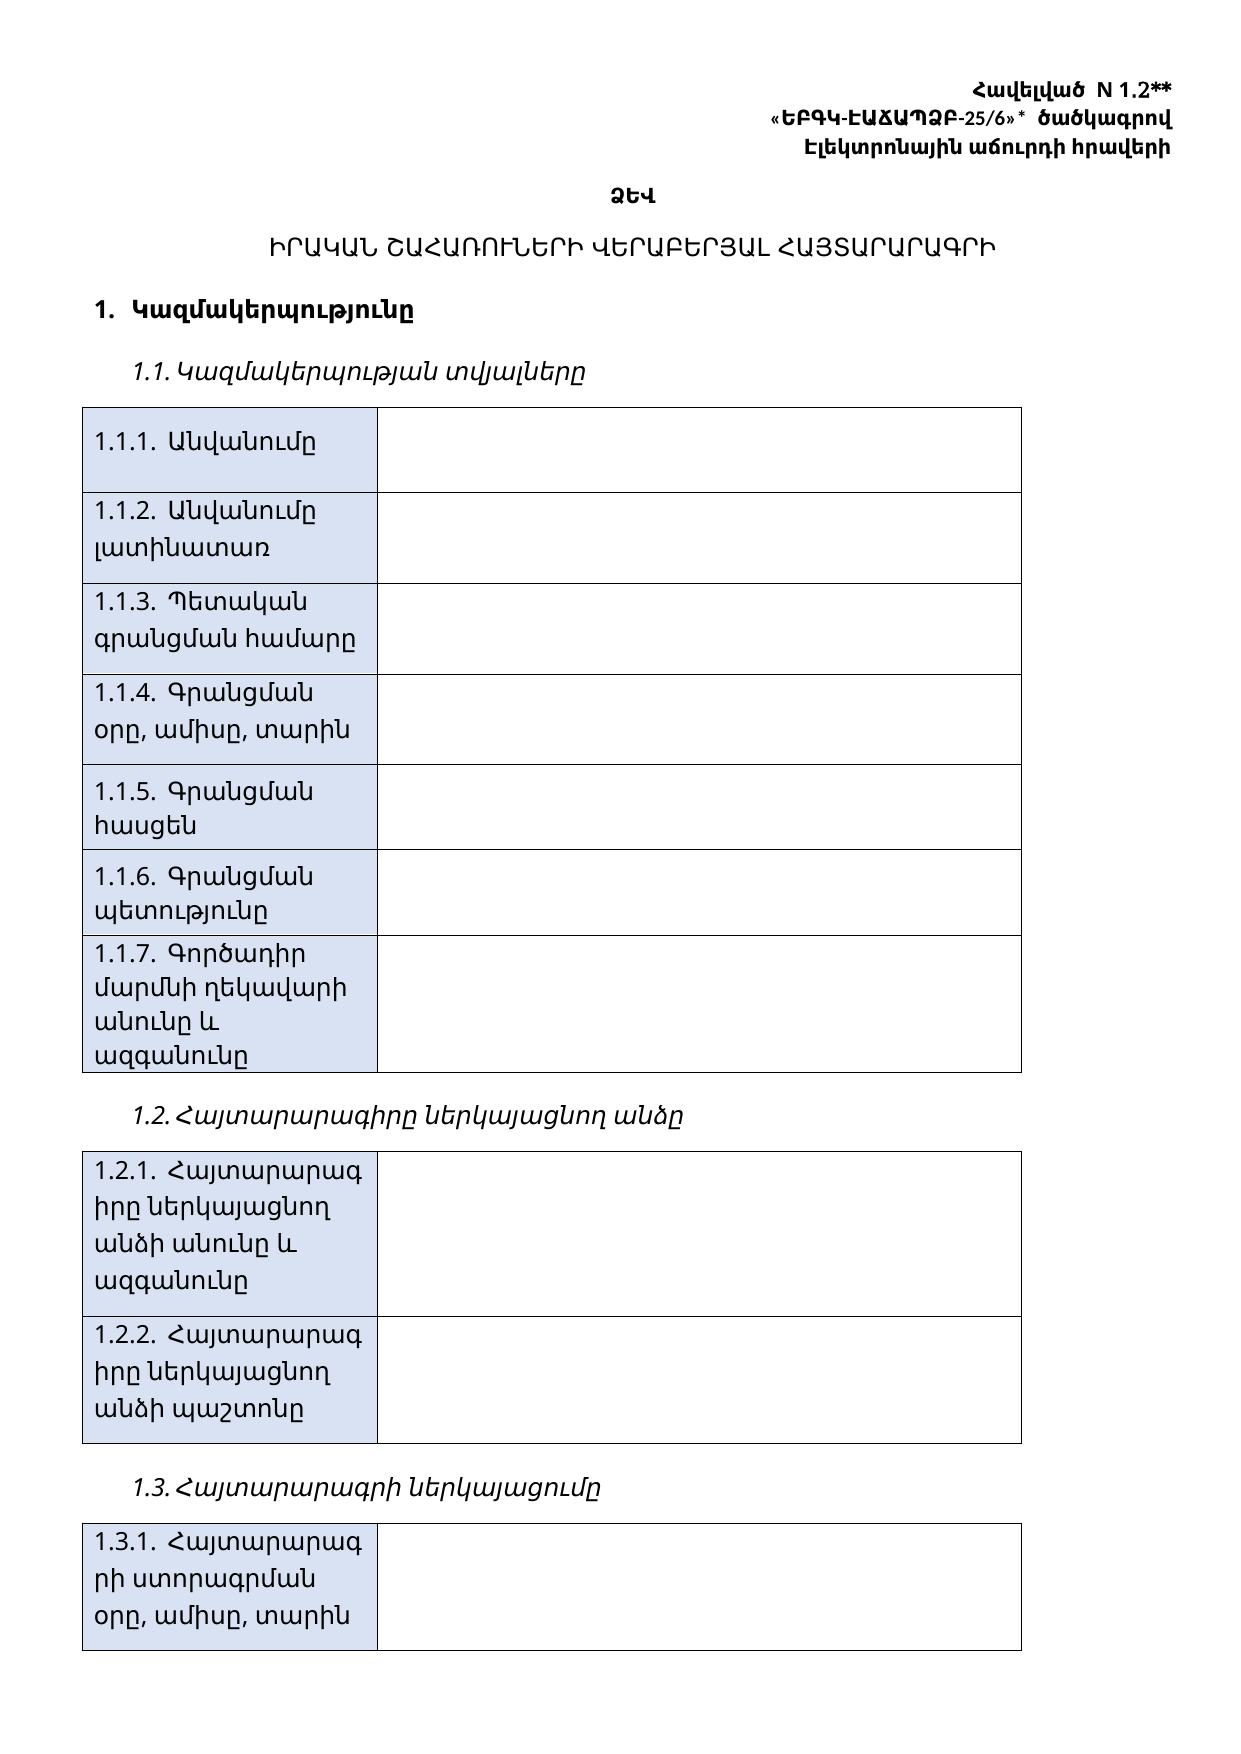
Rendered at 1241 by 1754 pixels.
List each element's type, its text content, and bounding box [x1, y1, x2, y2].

table_cell [378, 675, 1021, 764]
table_header [378, 1524, 1021, 1650]
list Հայտարարագիրը ներկայացնող անձը [131, 1098, 1171, 1132]
text «ԵԲԳԿ-ԷԱՃԱՊՁԲ-25/6»* ծածկագրով [94, 103, 1171, 132]
table_cell Հայտարարագիրը ներկայացնող անձի պաշտոնը [83, 1317, 377, 1443]
table_header Անվանումը [83, 408, 377, 492]
table_cell Գրանցման հասցեն [83, 765, 377, 849]
table_cell [378, 493, 1021, 583]
table_cell [378, 850, 1021, 934]
list Կազմակերպության տվյալները [131, 353, 1171, 387]
table_header [378, 1152, 1021, 1316]
table_cell [378, 1317, 1021, 1443]
text ՁԵՎ [94, 184, 1171, 209]
table_cell Գրանցման օրը, ամիսը, տարին [83, 675, 377, 764]
table_cell [378, 936, 1021, 1072]
text Էլեկտրոնային աճուրդի հրավերի [94, 132, 1171, 160]
list Կազմակերպությունը [94, 291, 1171, 326]
text ԻՐԱԿԱՆ ՇԱՀԱՌՈՒՆԵՐԻ ՎԵՐԱԲԵՐՅԱԼ ՀԱՅՏԱՐԱՐԱԳՐԻ [94, 233, 1171, 262]
list Հայտարարագրի ներկայացումը [131, 1469, 1171, 1503]
table_header [378, 408, 1021, 492]
table_cell Գործադիր մարմնի ղեկավարի անունը և ազգանունը [83, 936, 377, 1072]
table_cell [378, 765, 1021, 849]
table_cell Պետական գրանցման համարը [83, 584, 377, 673]
table_header Հայտարարագիրը ներկայացնող անձի անունը և ազգանունը [83, 1152, 377, 1316]
table_cell Անվանումը լատինատառ [83, 493, 377, 583]
table_cell [378, 584, 1021, 673]
table_header Հայտարարագրի ստորագրման օրը, ամիսը, տարին [83, 1524, 377, 1650]
table_cell Գրանցման պետությունը [83, 850, 377, 934]
text Հավելված N 1․2** [94, 75, 1171, 103]
